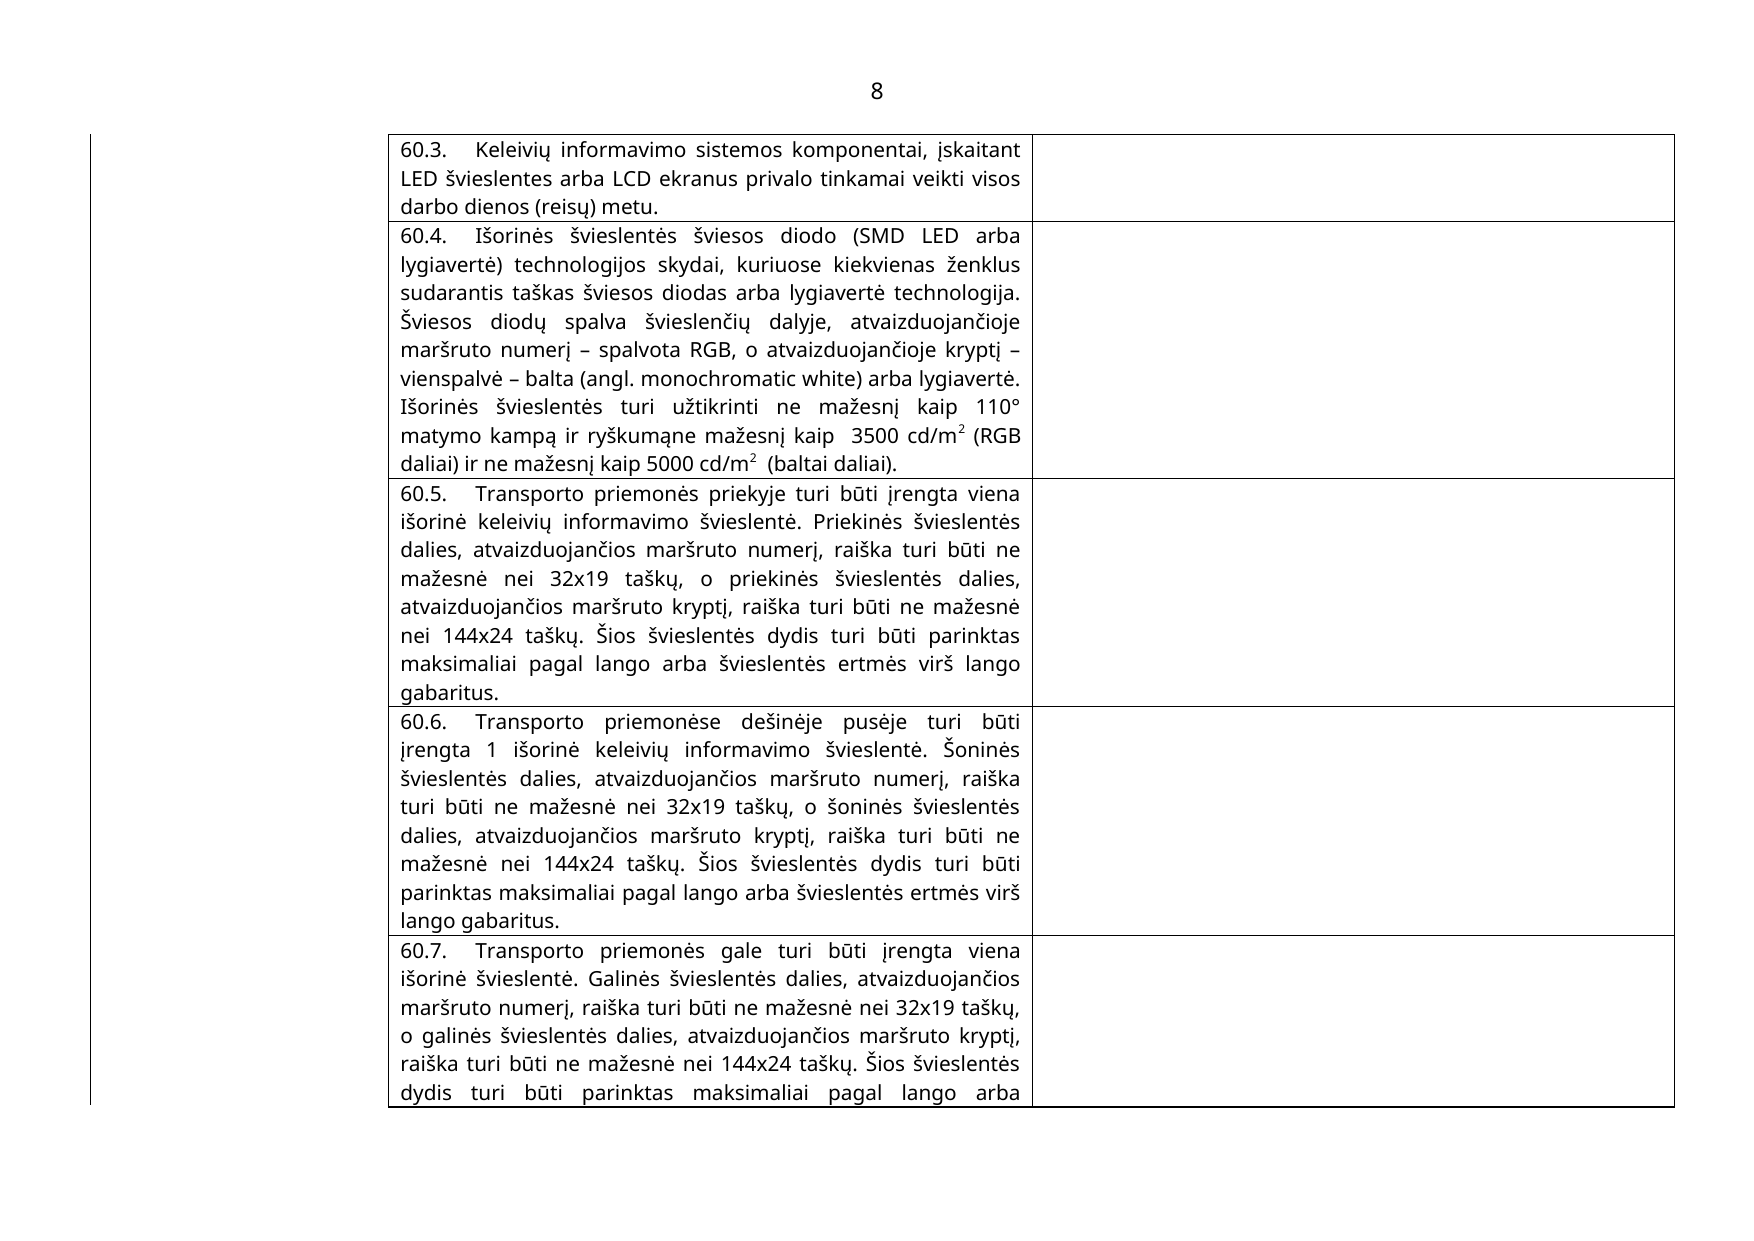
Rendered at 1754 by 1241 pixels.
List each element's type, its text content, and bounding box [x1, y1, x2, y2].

table_cell Transporto priemonės priekyje turi būti įrengta viena išorinė keleivių informavimo švieslentė. Priekinės švieslentės dalies, atvaizduojančios maršruto numerį, raiška turi būti ne mažesnė nei 32x19 taškų, o priekinės švieslentės dalies, atvaizduojančios maršruto kryptį, raiška turi būti ne mažesnė nei 144x24 taškų. Šios švieslentės dydis turi būti parinktas maksimaliai pagal lango arba švieslentės ertmės virš lango gabaritus. [389, 479, 1032, 706]
table_cell Transporto priemonėse dešinėje pusėje turi būti įrengta 1 išorinė keleivių informavimo švieslentė. Šoninės švieslentės dalies, atvaizduojančios maršruto numerį, raiška turi būti ne mažesnė nei 32x19 taškų, o šoninės švieslentės dalies, atvaizduojančios maršruto kryptį, raiška turi būti ne mažesnė nei 144x24 taškų. Šios švieslentės dydis turi būti parinktas maksimaliai pagal lango arba švieslentės ertmės virš lango gabaritus. [389, 707, 1032, 935]
table_cell [1033, 222, 1674, 478]
table_cell [1033, 479, 1674, 706]
table_cell [1033, 135, 1674, 221]
table_cell Išorinės švieslentės šviesos diodo (SMD LED arba lygiavertė) technologijos skydai, kuriuose kiekvienas ženklus sudarantis taškas šviesos diodas arba lygiavertė technologija. Šviesos diodų spalva švieslenčių dalyje, atvaizduojančioje maršruto numerį – spalvota RGB, o atvaizduojančioje kryptį – vienspalvė – balta (angl. monochromatic white) arba lygiavertė. Išorinės švieslentės turi užtikrinti ne mažesnį kaip 110° matymo kampą ir ryškumąne mažesnį kaip 3500 cd/m2 (RGB daliai) ir ne mažesnį kaip 5000 cd/m2 (baltai daliai). [389, 222, 1032, 478]
table_cell [1033, 936, 1674, 1106]
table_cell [389, 936, 1032, 1106]
table_cell Keleivių informavimo sistemos komponentai, įskaitant LED švieslentes arba LCD ekranus privalo tinkamai veikti visos darbo dienos (reisų) metu. [389, 135, 1032, 221]
table_cell [1033, 707, 1674, 935]
